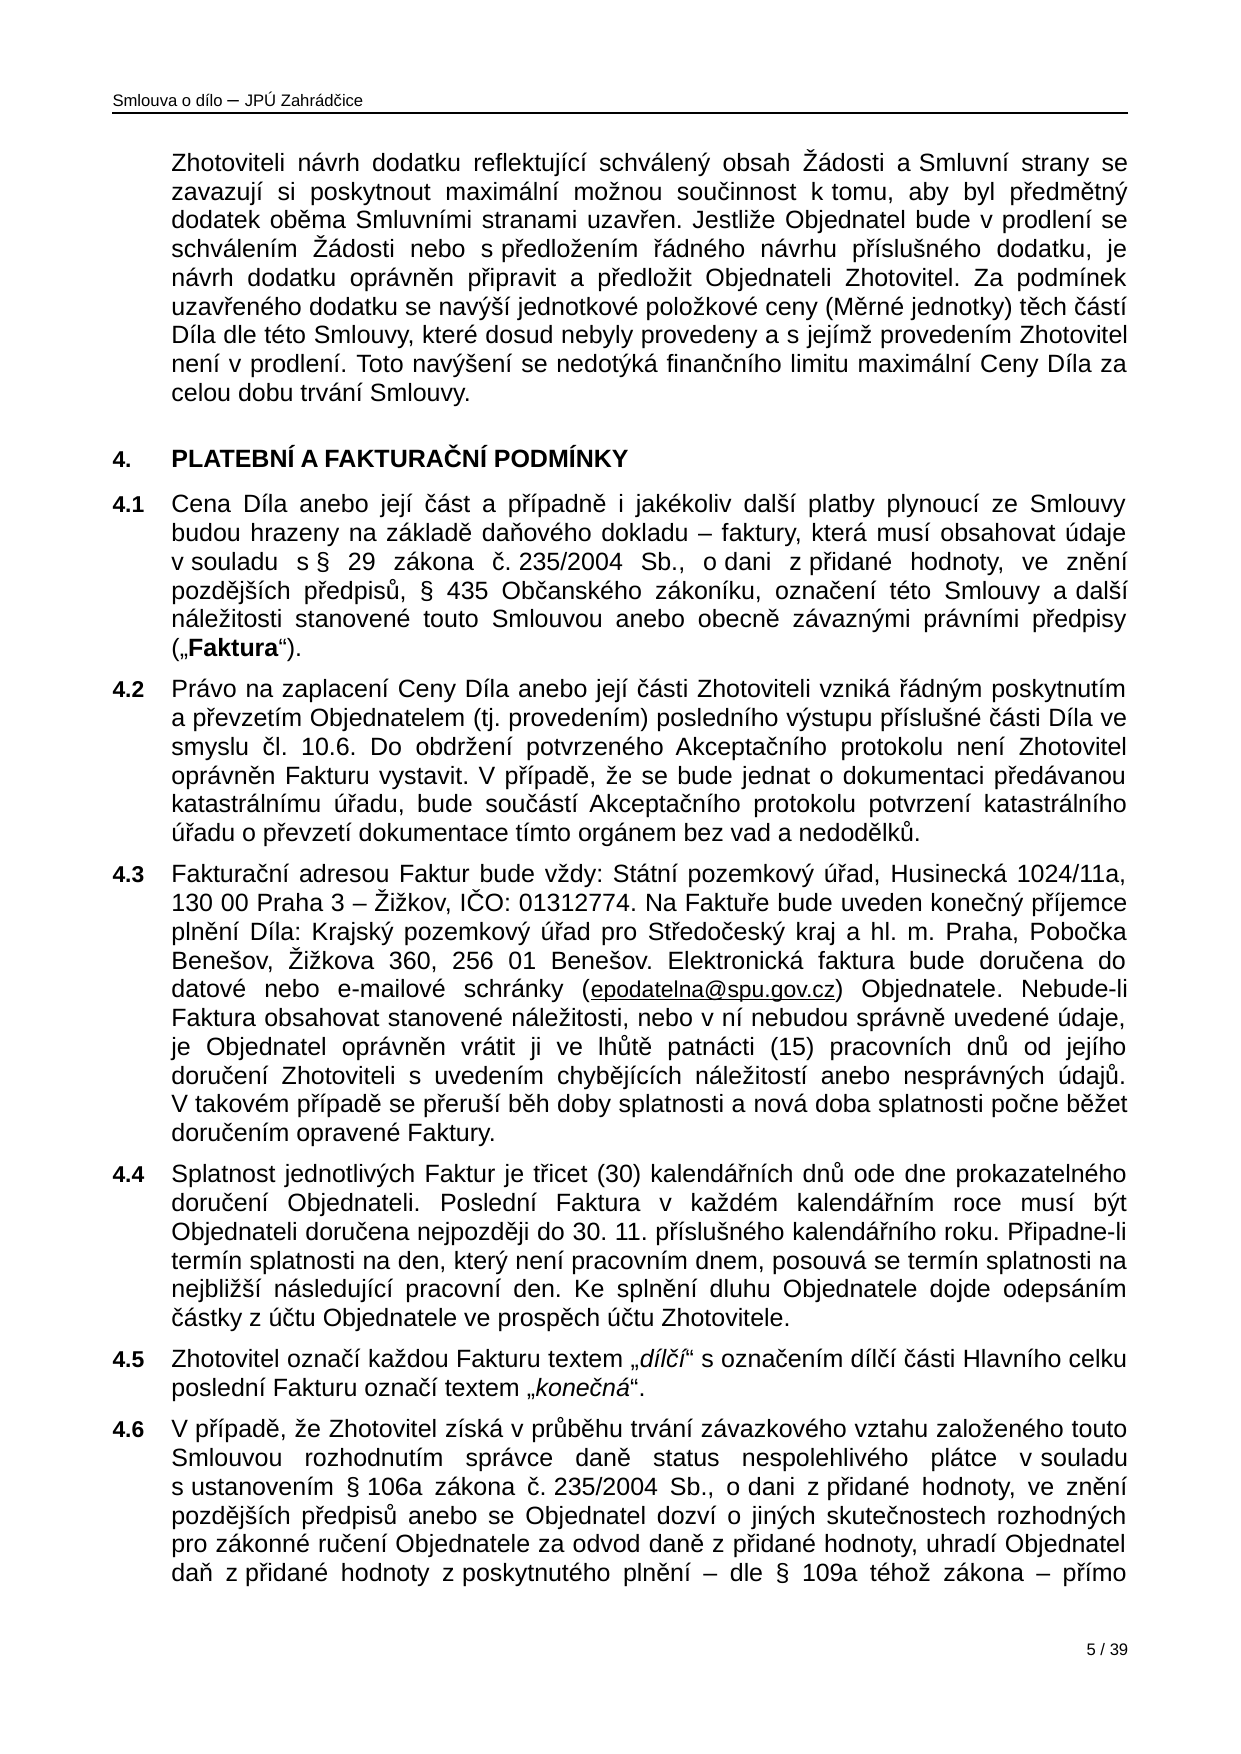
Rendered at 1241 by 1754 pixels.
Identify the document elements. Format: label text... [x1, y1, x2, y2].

text Splatnost jednotlivých Faktur je třicet (30) kalendářních dnů ode dne prokazatelného doručení Objednateli. Poslední Faktura v každém kalendářním roce musí být Objednateli doručena nejpozději do 30. 11. příslušného kalendářního roku. Připadne-li termín splatnosti na den, který není pracovním dnem, posouvá se termín splatnosti na nejbližší následující pracovní den. Ke splnění dluhu Objednatele dojde odepsáním částky z účtu Objednatele ve prospěch účtu Zhotovitele. [112, 1159, 1128, 1332]
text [112, 148, 1128, 406]
text Cena Díla anebo její část a případně i jakékoliv další platby plynoucí ze Smlouvy budou hrazeny na základě daňového dokladu – faktury, která musí obsahovat údaje v souladu s § 29 zákona č. 235/2004 Sb., o dani z přidané hodnoty, ve znění pozdějších předpisů, § 435 Občanského zákoníku, označení této Smlouvy a další náležitosti stanovené touto Smlouvou anebo obecně závaznými právními předpisy („Faktura“). [112, 489, 1128, 662]
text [112, 1414, 1128, 1587]
text Fakturační adresou Faktur bude vždy: Státní pozemkový úřad, Husinecká 1024/11a, 130 00 Praha 3 – Žižkov, IČO: 01312774. Na Faktuře bude uveden konečný příjemce plnění Díla: Krajský pozemkový úřad pro Středočeský kraj a hl. m. Praha, Pobočka Benešov, Žižkova 360, 256 01 Benešov. Elektronická faktura bude doručena do datové nebo e-mailové schránky (epodatelna@spu.gov.cz) Objednatele. Nebude-li Faktura obsahovat stanovené náležitosti, nebo v ní nebudou správně uvedené údaje, je Objednatel oprávněn vrátit ji ve lhůtě patnácti (15) pracovních dnů od jejího doručení Zhotoviteli s uvedením chybějících náležitostí anebo nesprávných údajů. V takovém případě se přeruší běh doby splatnosti a nová doba splatnosti počne běžet doručením opravené Faktury. [112, 859, 1128, 1147]
text Platební a fakturační podmínky [112, 444, 1128, 473]
text Právo na zaplacení Ceny Díla anebo její části Zhotoviteli vzniká řádným poskytnutím a převzetím Objednatelem (tj. provedením) posledního výstupu příslušné části Díla ve smyslu čl. 10.6. Do obdržení potvrzeného Akceptačního protokolu není Zhotovitel oprávněn Fakturu vystavit. V případě, že se bude jednat o dokumentaci předávanou katastrálnímu úřadu, bude součástí Akceptačního protokolu potvrzení katastrálního úřadu o převzetí dokumentace tímto orgánem bez vad a nedodělků. [112, 674, 1128, 847]
text Zhotovitel označí každou Fakturu textem „dílčí“ s označením dílčí části Hlavního celku poslední Fakturu označí textem „konečná“. [112, 1344, 1128, 1402]
